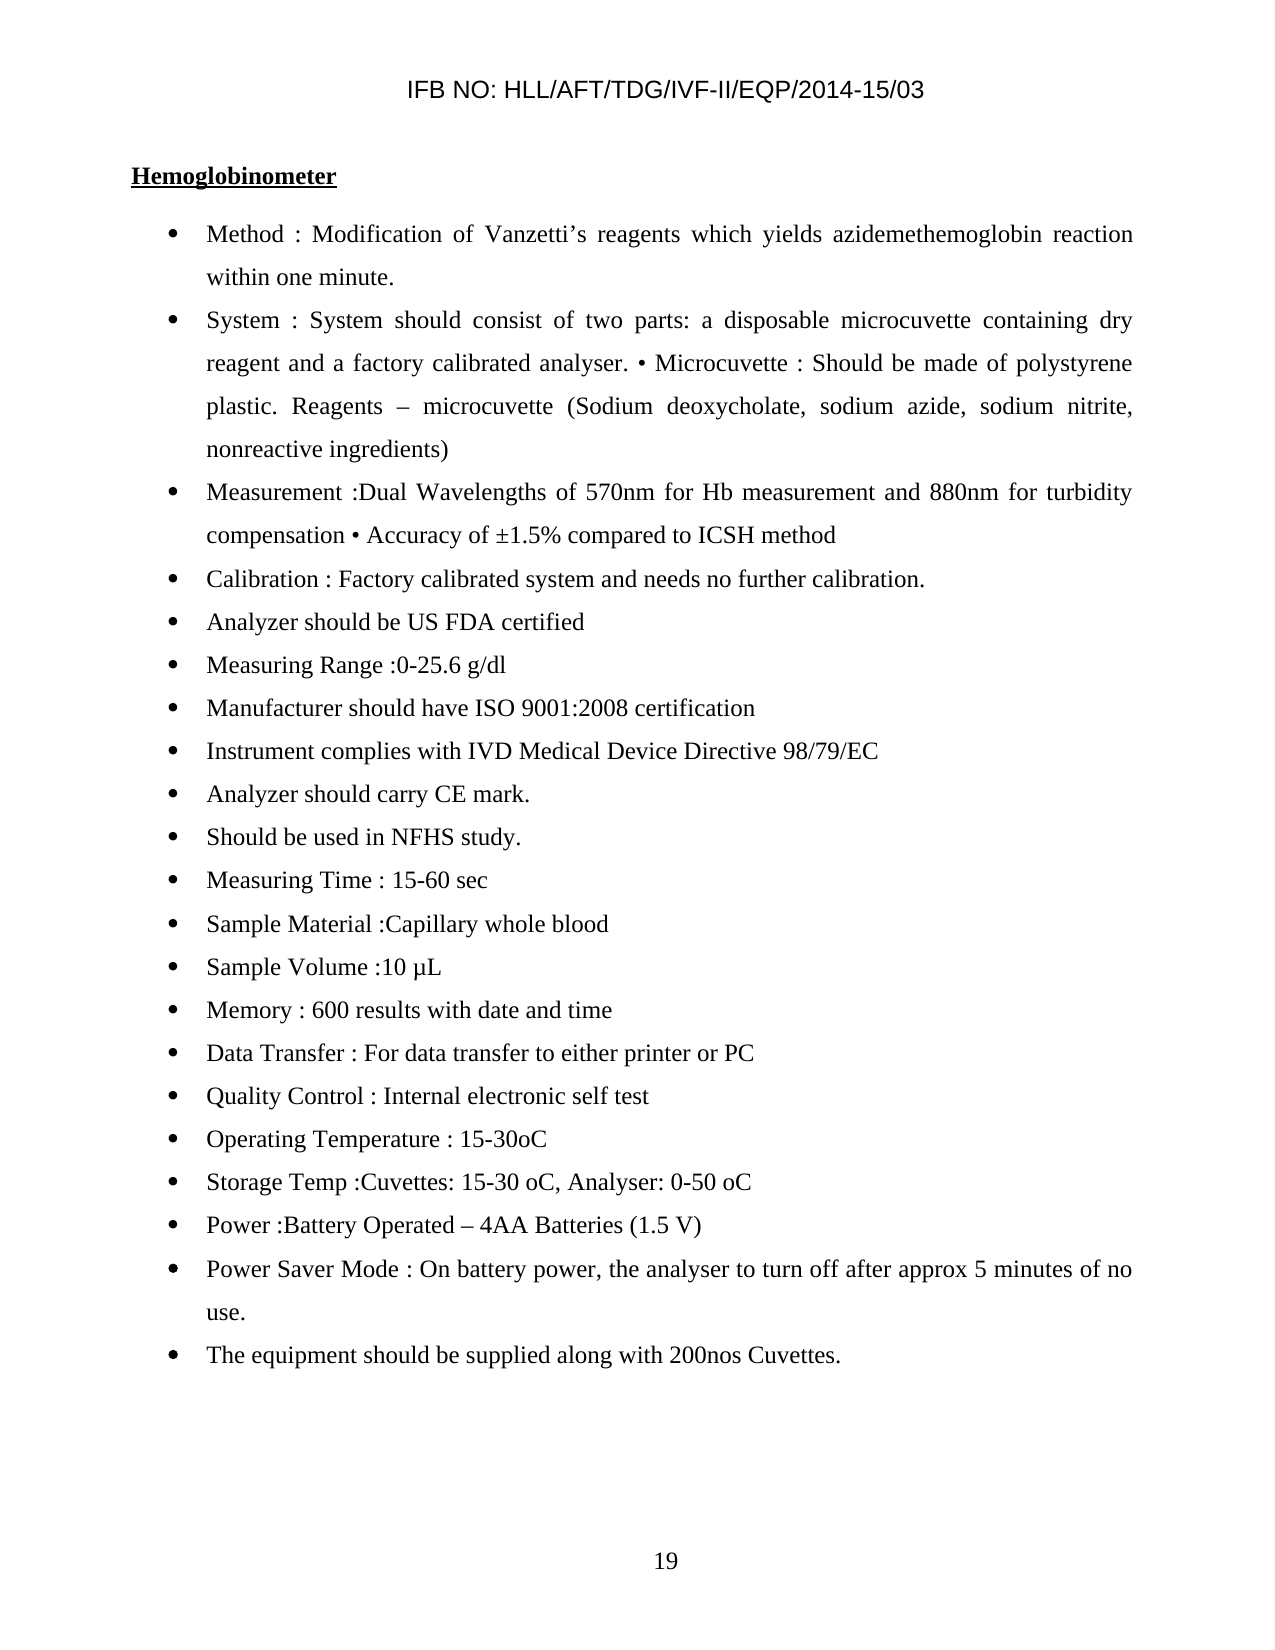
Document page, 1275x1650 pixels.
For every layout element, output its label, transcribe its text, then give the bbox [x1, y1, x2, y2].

text Hemoglobinometer [131, 161, 1200, 190]
list Storage Temp :Cuvettes: 15-30 oC, Analyser: 0-50 oC [169, 1167, 1134, 1196]
list Power :Battery Operated – 4AA Batteries (1.5 V) [169, 1211, 1134, 1239]
list Quality Control : Internal electronic self test [169, 1081, 1134, 1110]
list Measuring Range :0-25.6 g/dl [169, 650, 1134, 679]
list System : System should consist of two parts: a disposable microcuvette containing dry reagent and a factory calibrated analyser. • Microcuvette : Should be made of polystyrene plastic. Reagents – microcuvette (Sodium deoxycholate, sodium azide, sodium nitrite, nonreactive ingredients) [169, 305, 1134, 463]
list Calibration : Factory calibrated system and needs no further calibration. [169, 564, 1134, 592]
list Measurement :Dual Wavelengths of 570nm for Hb measurement and 880nm for turbidity compensation • Accuracy of ±1.5% compared to ICSH method [169, 477, 1134, 549]
list Method : Modification of Vanzetti’s reagents which yields azidemethemoglobin reaction within one minute. [169, 219, 1134, 291]
list Manufacturer should have ISO 9001:2008 certification [169, 693, 1134, 722]
list Analyzer should be US FDA certified [169, 607, 1134, 636]
list Sample Material :Capillary whole blood [169, 909, 1134, 937]
list Data Transfer : For data transfer to either printer or PC [169, 1038, 1134, 1067]
list Instrument complies with IVD Medical Device Directive 98/79/EC [169, 736, 1134, 765]
list Should be used in NFHS study. [169, 822, 1134, 851]
list Sample Volume :10 µL [169, 952, 1134, 981]
list The equipment should be supplied along with 200nos Cuvettes. [169, 1340, 1134, 1369]
list Memory : 600 results with date and time [169, 995, 1134, 1024]
list Power Saver Mode : On battery power, the analyser to turn off after approx 5 minutes of no use. [169, 1254, 1134, 1326]
list Analyzer should carry CE mark. [169, 779, 1134, 808]
list Operating Temperature : 15-30oC [169, 1124, 1134, 1153]
list Measuring Time : 15-60 sec [169, 866, 1134, 894]
